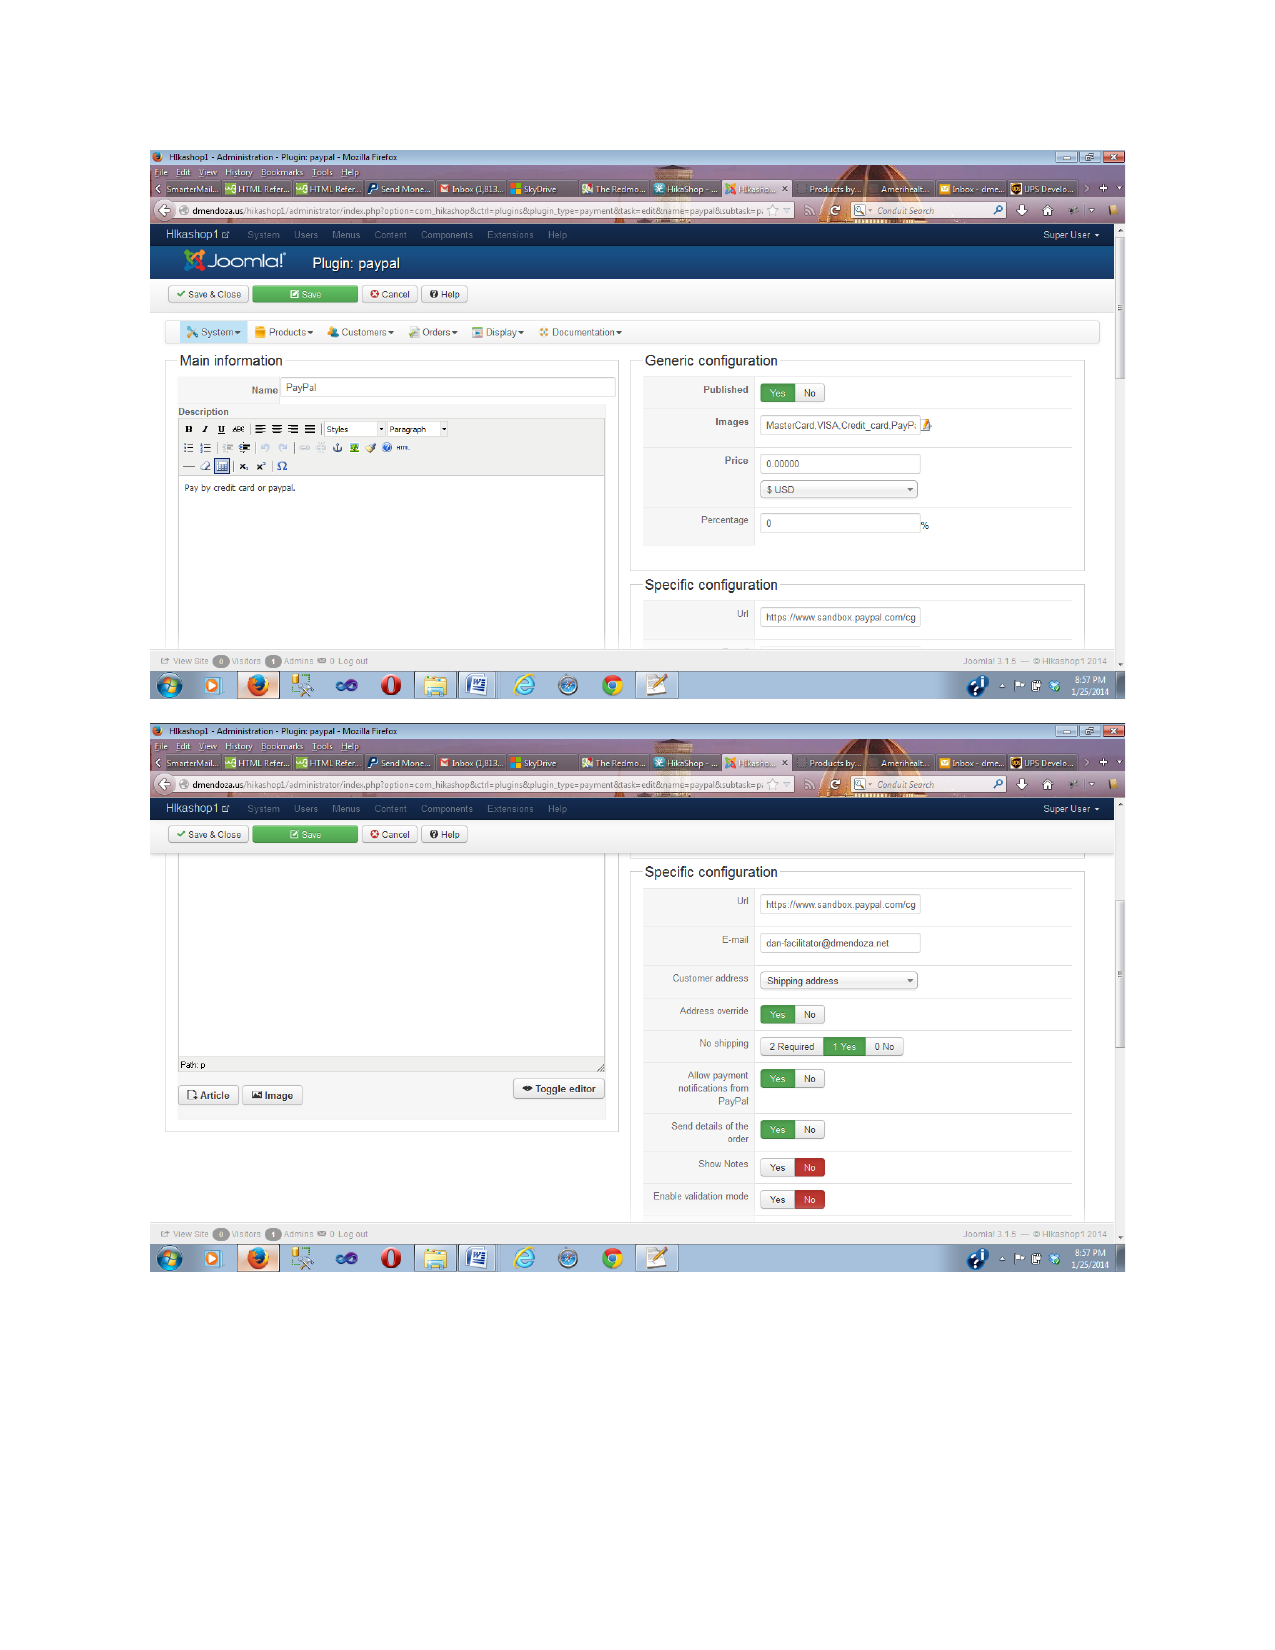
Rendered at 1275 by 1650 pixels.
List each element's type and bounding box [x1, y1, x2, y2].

picture [150, 723, 1125, 1272]
picture [150, 150, 1125, 699]
